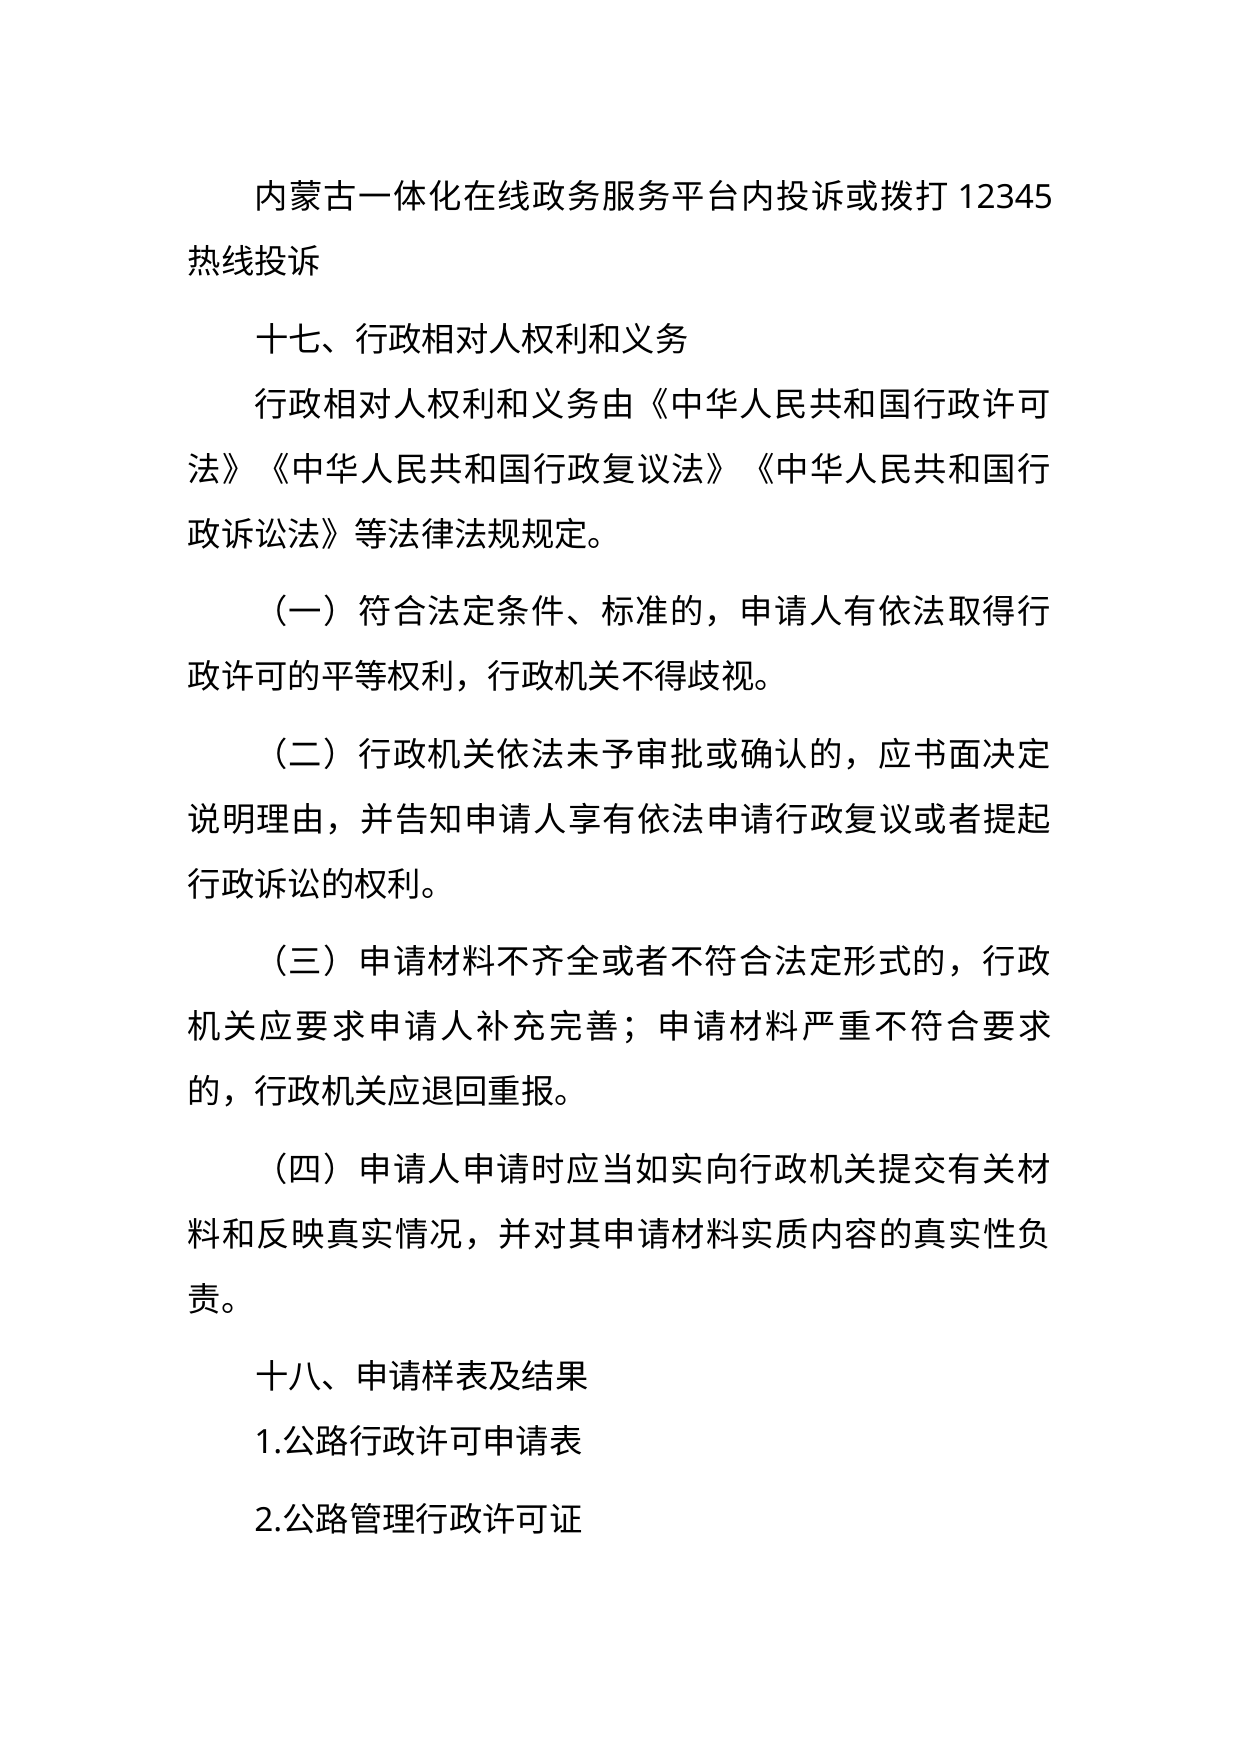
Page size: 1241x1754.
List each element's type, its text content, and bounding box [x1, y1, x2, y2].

list 1.公路行政许可申请表 [187, 1407, 1053, 1472]
text （一）符合法定条件、标准的，申请人有依法取得行政许可的平等权利，行政机关不得歧视。 [187, 577, 1053, 707]
text （三）申请材料不齐全或者不符合法定形式的，行政机关应要求申请人补充完善；申请材料严重不符合要求的，行政机关应退回重报。 [187, 927, 1053, 1122]
list 2.公路管理行政许可证 [187, 1484, 1053, 1549]
list 行政相对人权利和义务 [187, 304, 1053, 369]
list （四）申请人申请时应当如实向行政机关提交有关材料和反映真实情况，并对其申请材料实质内容的真实性负责。 [187, 1134, 1053, 1329]
list 申请样表及结果 [187, 1342, 1053, 1407]
text 行政相对人权利和义务由《中华人民共和国行政许可法》《中华人民共和国行政复议法》《中华人民共和国行政诉讼法》等法律法规规定。 [187, 369, 1053, 564]
text （二）行政机关依法未予审批或确认的，应书面决定说明理由，并告知申请人享有依法申请行政复议或者提起行政诉讼的权利。 [187, 719, 1053, 914]
text 内蒙古一体化在线政务服务平台内投诉或拨打12345热线投诉 [187, 162, 1053, 292]
